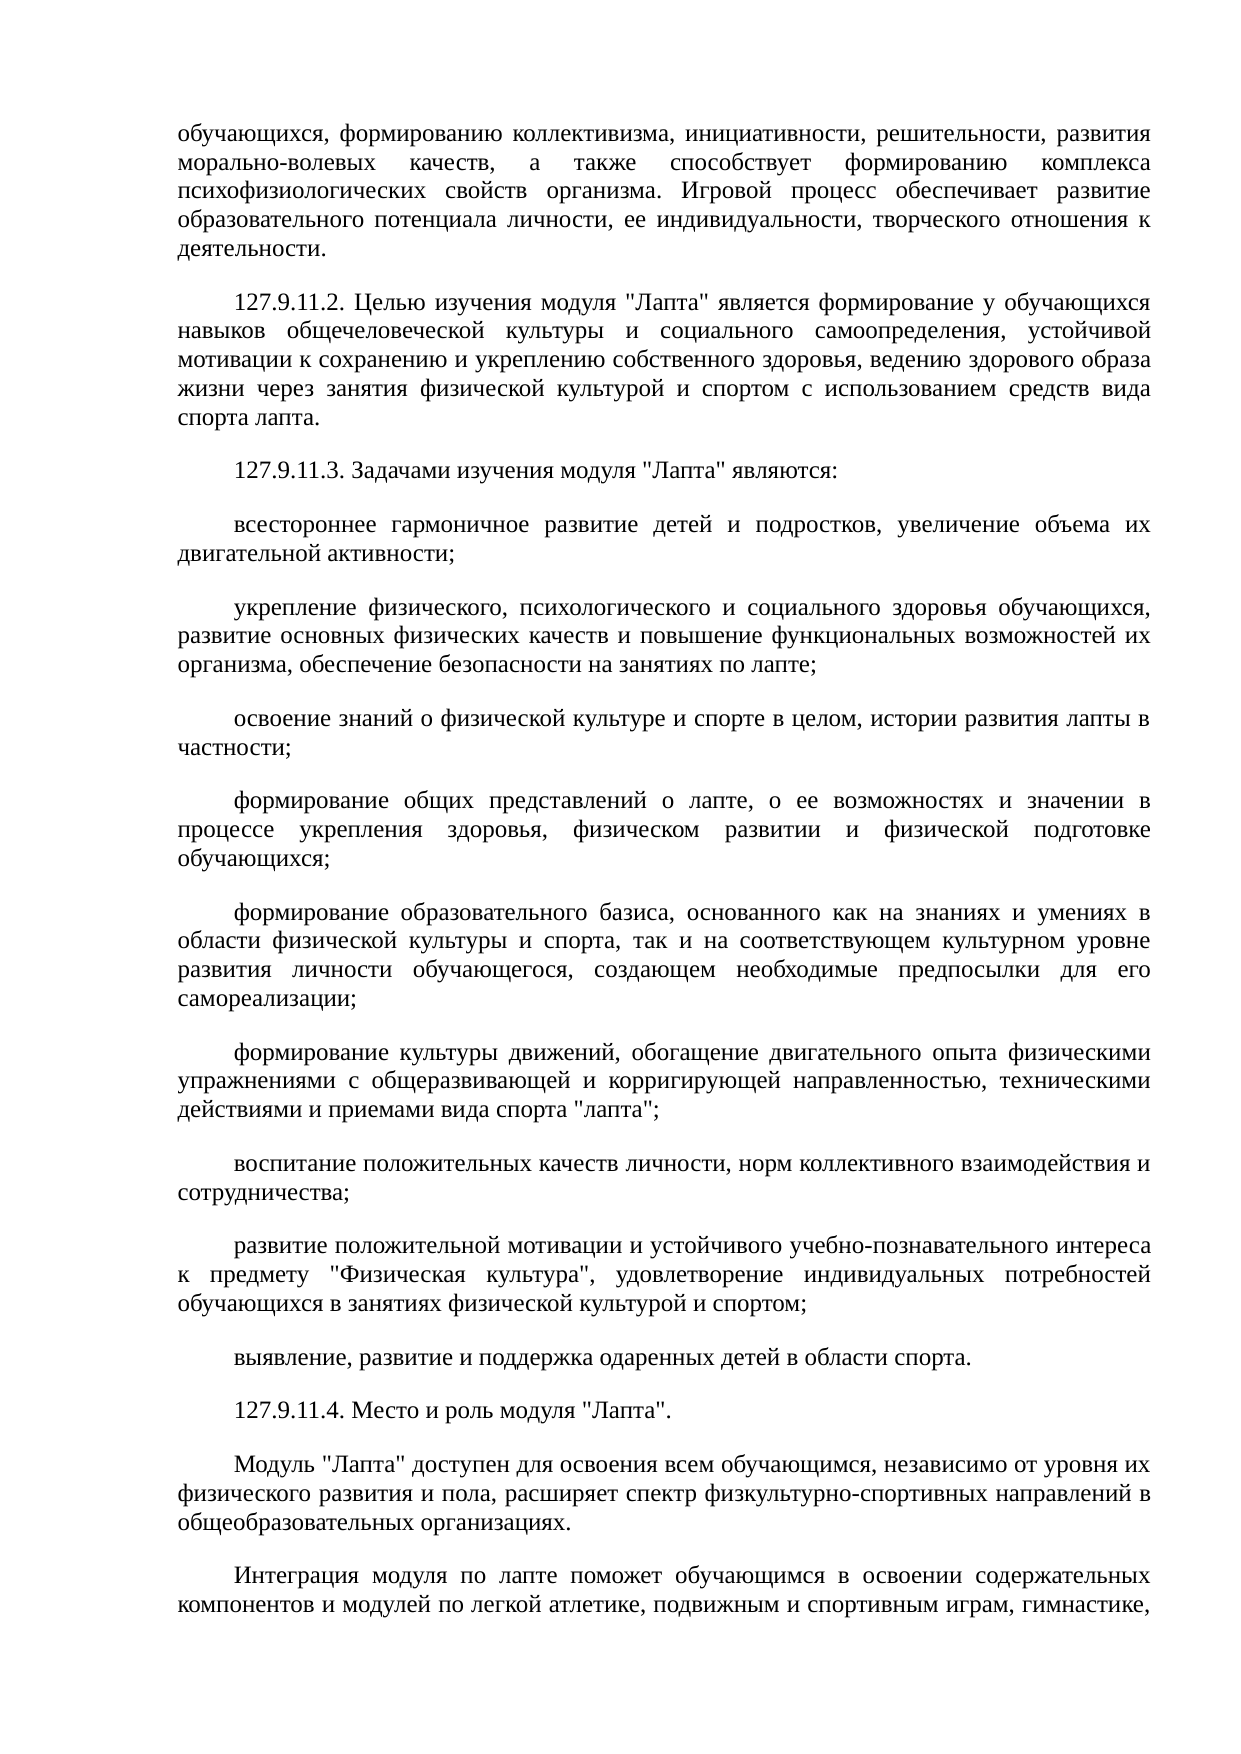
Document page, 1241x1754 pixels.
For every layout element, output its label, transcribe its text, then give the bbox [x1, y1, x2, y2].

text освоение знаний о физической культуре и спорте в целом, истории развития лапты в частности; [177, 703, 1152, 761]
text развитие положительной мотивации и устойчивого учебно-познавательного интереса к предмету "Физическая культура", удовлетворение индивидуальных потребностей обучающихся в занятиях физической культурой и спортом; [177, 1231, 1152, 1317]
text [177, 1561, 1152, 1618]
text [177, 118, 1152, 262]
text выявление, развитие и поддержка одаренных детей в области спорта. [177, 1342, 1152, 1371]
text Модуль "Лапта" доступен для освоения всем обучающимся, независимо от уровня их физического развития и пола, расширяет спектр физкультурно-спортивных направлений в общеобразовательных организациях. [177, 1449, 1152, 1536]
text 127.9.11.4. Место и роль модуля "Лапта". [177, 1396, 1152, 1424]
text формирование образовательного базиса, основанного как на знаниях и умениях в области физической культуры и спорта, так и на соответствующем культурном уровне развития личности обучающегося, создающем необходимые предпосылки для его самореализации; [177, 897, 1152, 1012]
text укрепление физического, психологического и социального здоровья обучающихся, развитие основных физических качеств и повышение функциональных возможностей их организма, обеспечение безопасности на занятиях по лапте; [177, 592, 1152, 678]
text формирование общих представлений о лапте, о ее возможностях и значении в процессе укрепления здоровья, физическом развитии и физической подготовке обучающихся; [177, 786, 1152, 872]
text 127.9.11.3. Задачами изучения модуля "Лапта" являются: [177, 456, 1152, 484]
text 127.9.11.2. Целью изучения модуля "Лапта" является формирование у обучающихся навыков общечеловеческой культуры и социального самоопределения, устойчивой мотивации к сохранению и укреплению собственного здоровья, ведению здорового образа жизни через занятия физической культурой и спортом с использованием средств вида спорта лапта. [177, 287, 1152, 431]
text всестороннее гармоничное развитие детей и подростков, увеличение объема их двигательной активности; [177, 509, 1152, 567]
text воспитание положительных качеств личности, норм коллективного взаимодействия и сотрудничества; [177, 1148, 1152, 1206]
text формирование культуры движений, обогащение двигательного опыта физическими упражнениями с общеразвивающей и корригирующей направленностью, техническими действиями и приемами вида спорта "лапта"; [177, 1037, 1152, 1123]
